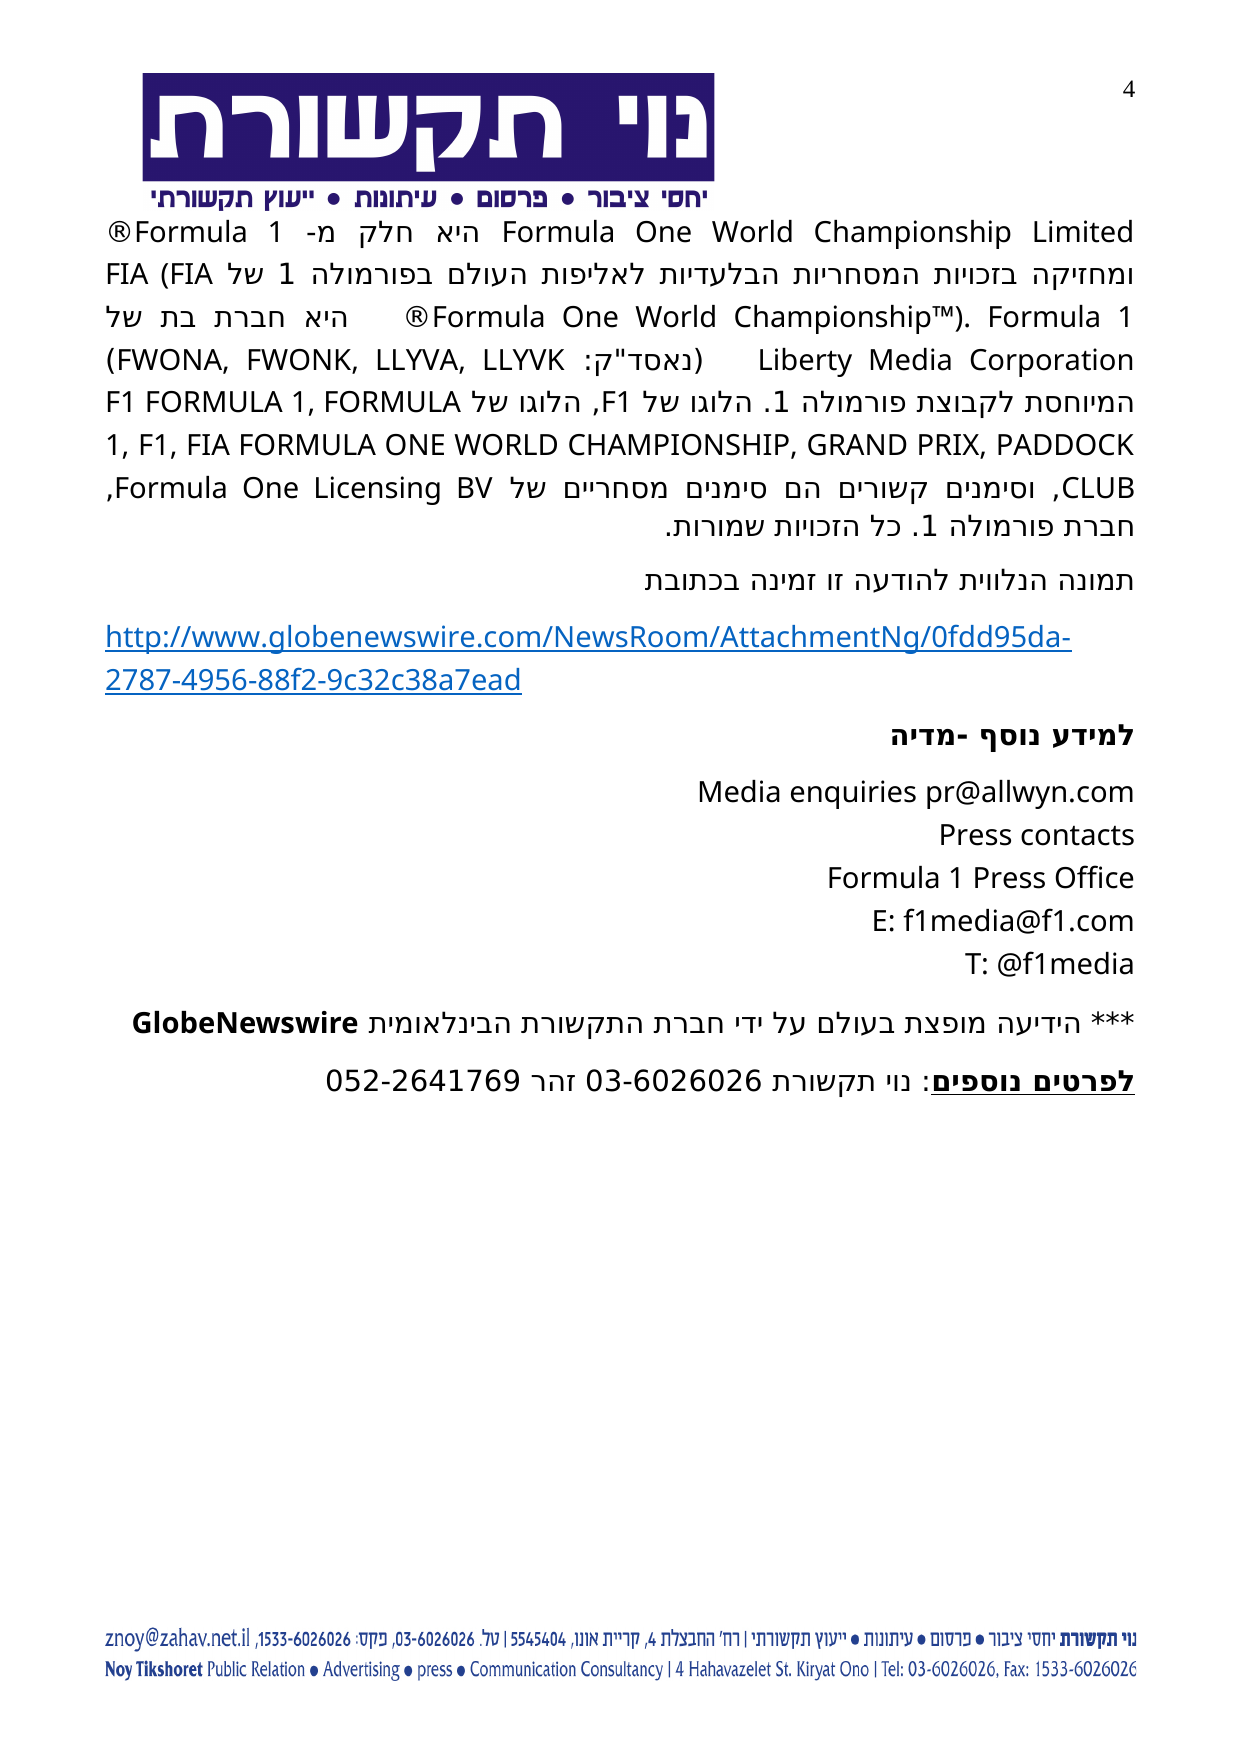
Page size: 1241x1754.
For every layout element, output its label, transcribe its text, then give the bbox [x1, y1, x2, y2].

text http://www.globenewswire.com/NewsRoom/AttachmentNg/0fdd95da-2787-4956-88f2-9c32c38a7ead [105, 616, 1135, 699]
text למידע נוסף -מדיה [105, 718, 1135, 752]
text Media enquiries pr@allwyn.com Press contacts Formula 1 Press Office E: f1media@f1.com T: @f1media [105, 772, 1135, 983]
picture [105, 1627, 1137, 1681]
text לפרטים נוספים: נוי תקשורת 03-6026026 זהר 052-2641769 [105, 1065, 1135, 1099]
text תמונה הנלווית להודעה זו זמינה בכתובת [105, 563, 1135, 597]
text *** הידיעה מופצת בעולם על ידי חברת התקשורת הבינלאומית GlobeNewswire [105, 1002, 1135, 1042]
picture [142, 73, 715, 211]
